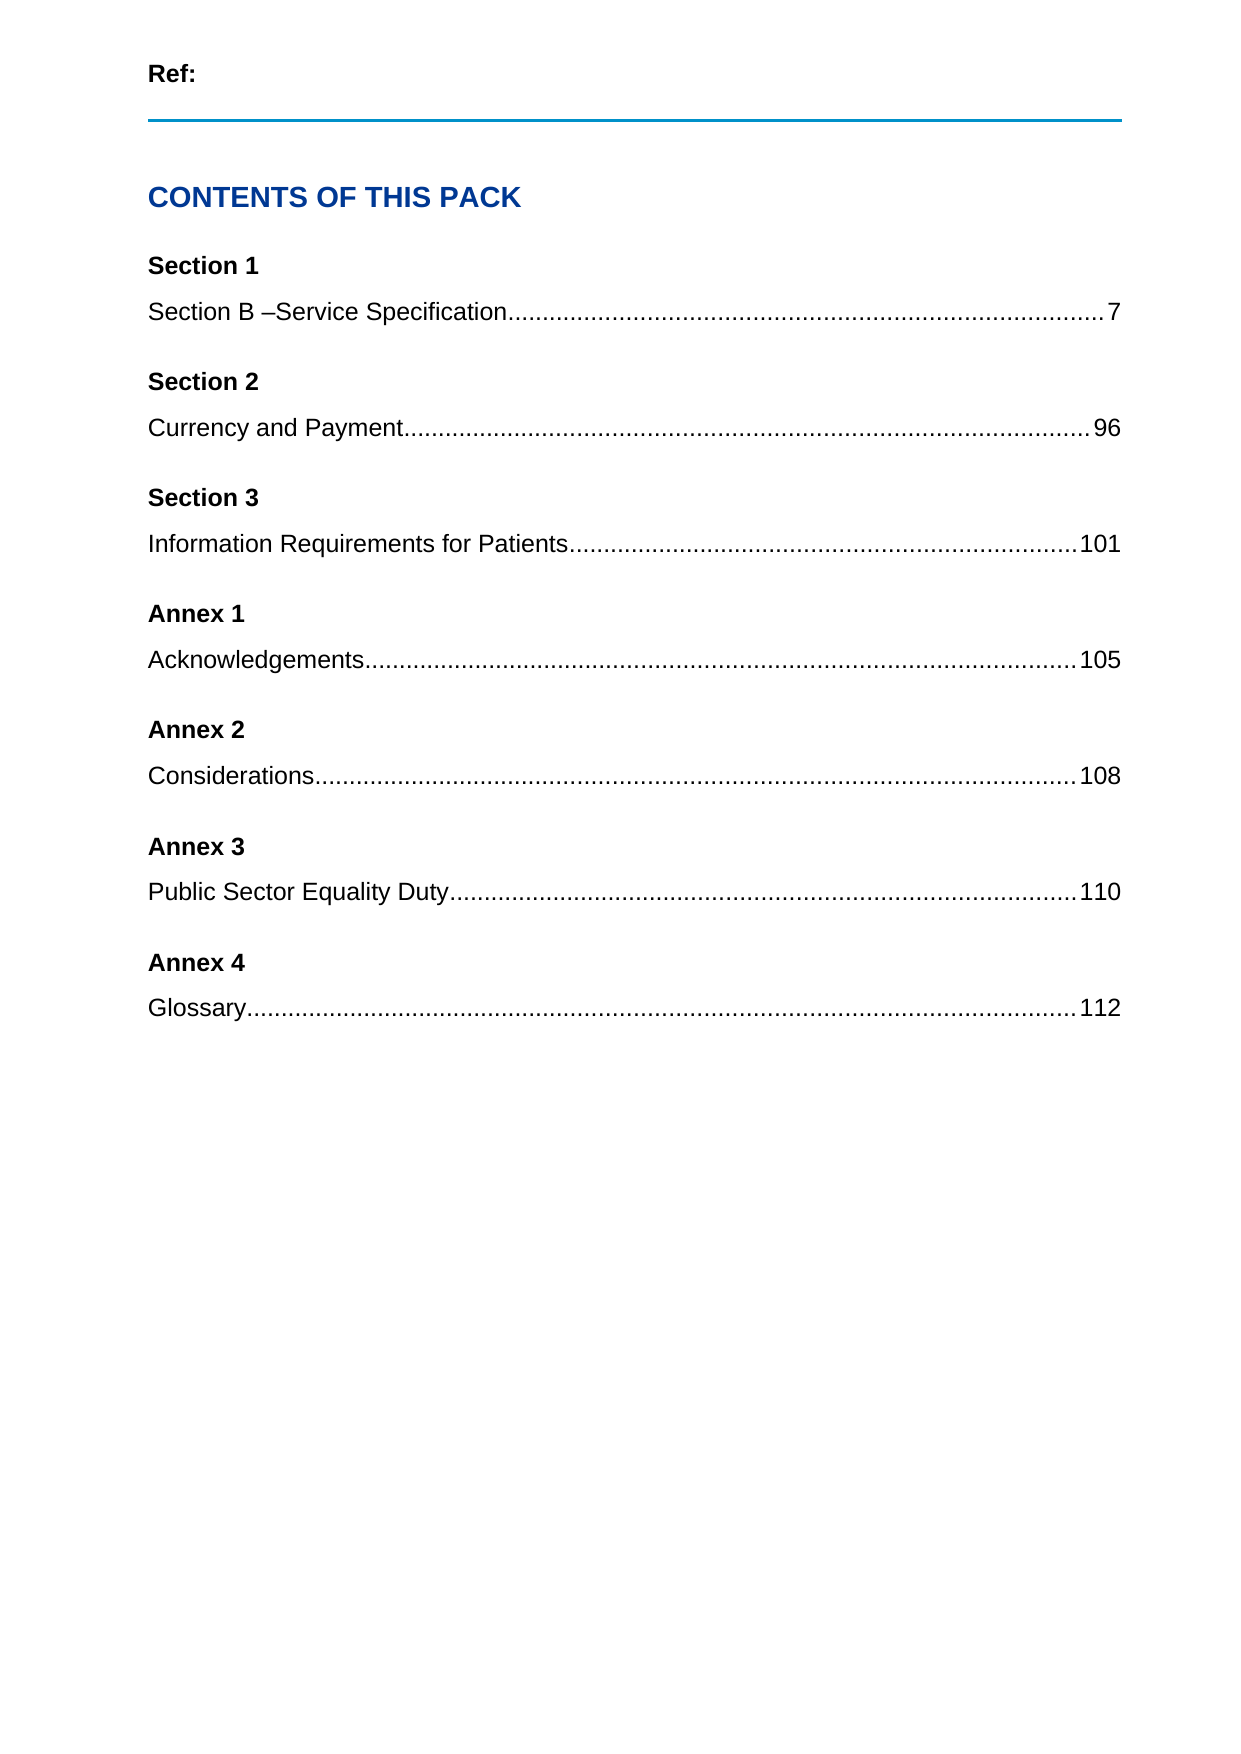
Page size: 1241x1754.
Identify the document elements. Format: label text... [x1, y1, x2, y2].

text Section 1 [148, 251, 1122, 280]
text Information Requirements for Patients 101 [148, 529, 1122, 558]
text Annex 4 [148, 947, 1122, 976]
text Annex 3 [148, 831, 1122, 860]
text Currency and Payment 96 [148, 413, 1122, 442]
text Section 3 [148, 483, 1122, 512]
text Annex 1 [148, 599, 1122, 628]
text CONTENTS OF THIS [148, 180, 1122, 214]
text Section 2 [148, 367, 1122, 396]
text Public Sector Equality Duty 110 [148, 877, 1122, 906]
text Considerations 108 [148, 761, 1122, 790]
text Annex 2 [148, 715, 1122, 744]
text Acknowledgements 105 [148, 645, 1122, 674]
text Section B –Service Specification 7 [148, 297, 1122, 326]
text Glossary 112 [148, 993, 1122, 1022]
